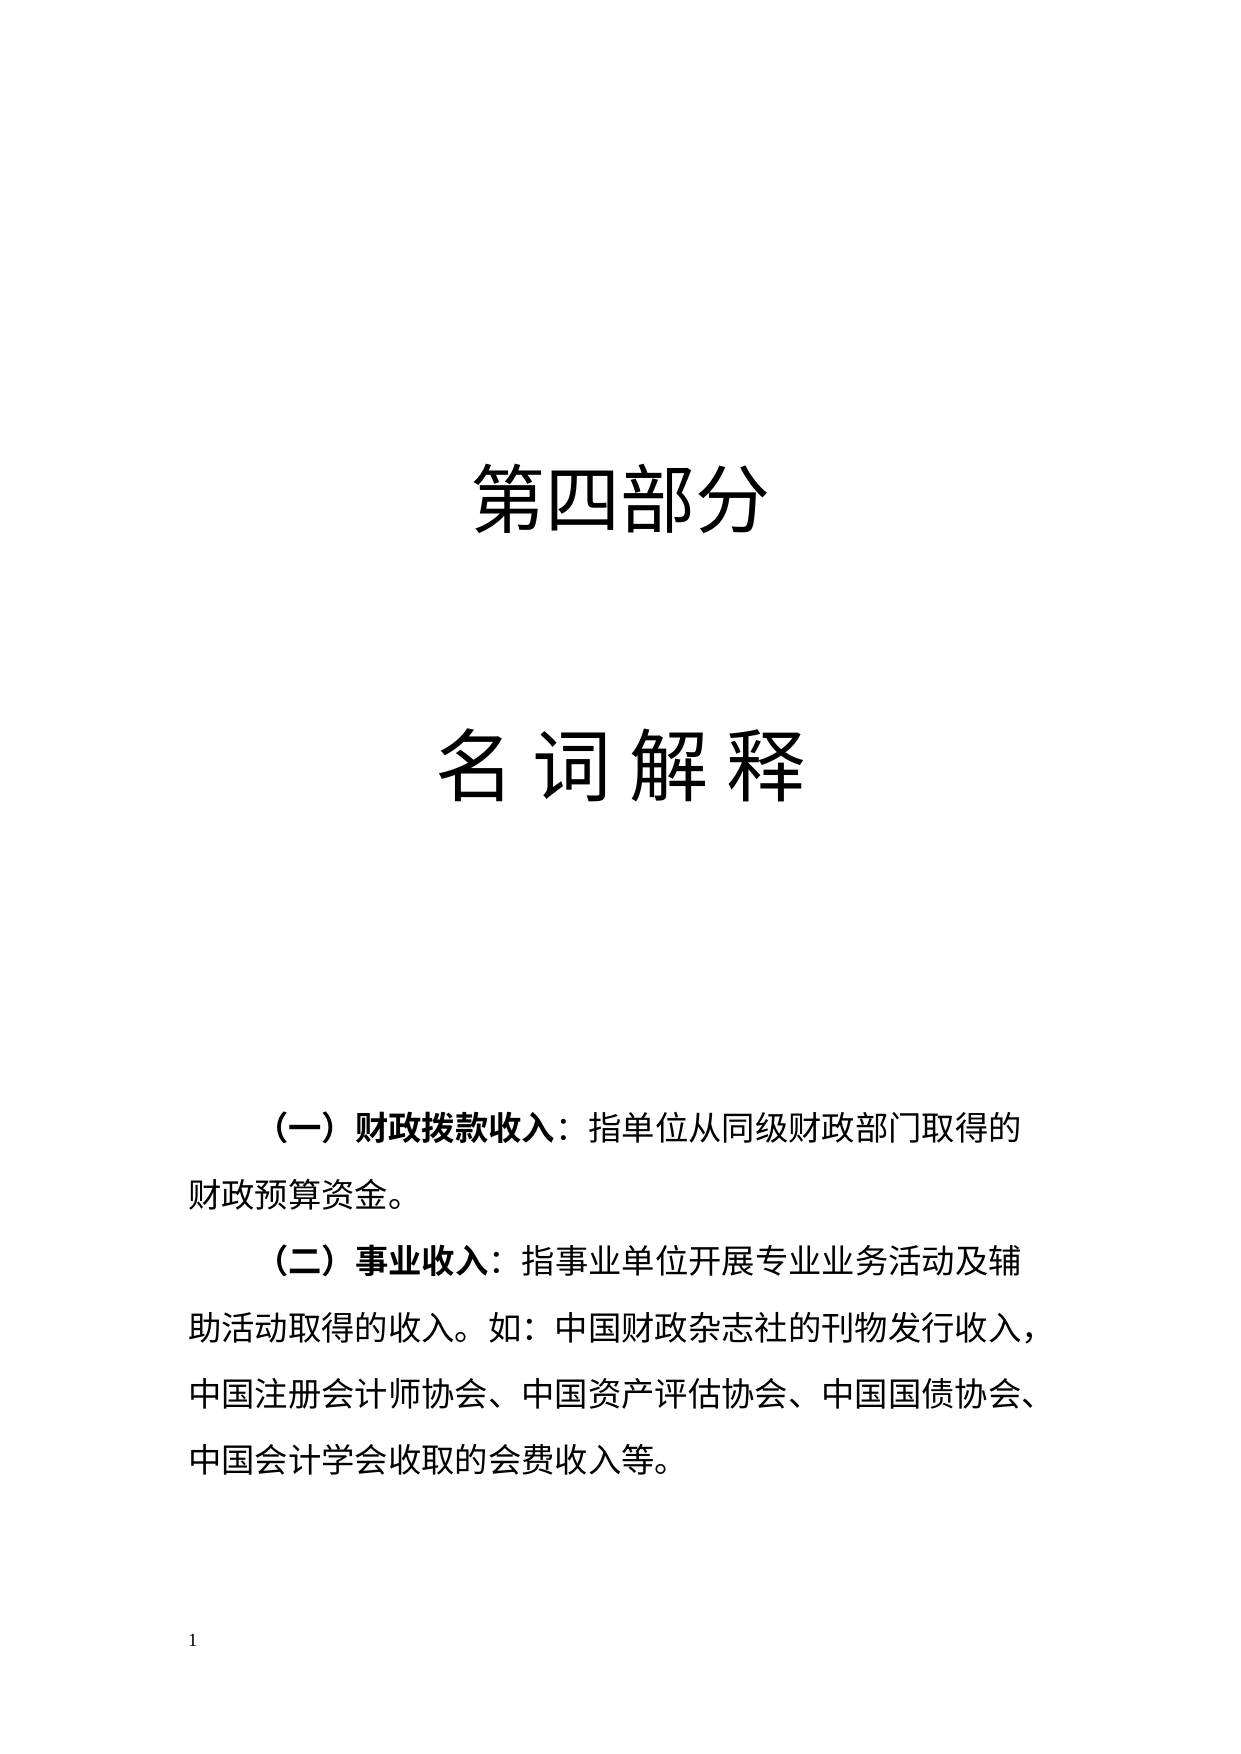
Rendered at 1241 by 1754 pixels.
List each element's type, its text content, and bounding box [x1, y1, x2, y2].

text 第四部分 [188, 428, 1052, 561]
text （一）财政拨款收入：指单位从同级财政部门取得的财政预算资金。 [188, 1093, 1052, 1226]
text 名 词 解 释 [188, 694, 1052, 827]
text （二）事业收入：指事业单位开展专业业务活动及辅助活动取得的收入。如：中国财政杂志社的刊物发行收入，中国注册会计师协会、中国资产评估协会、中国国债协会、中国会计学会收取的会费收入等。 [188, 1226, 1052, 1492]
